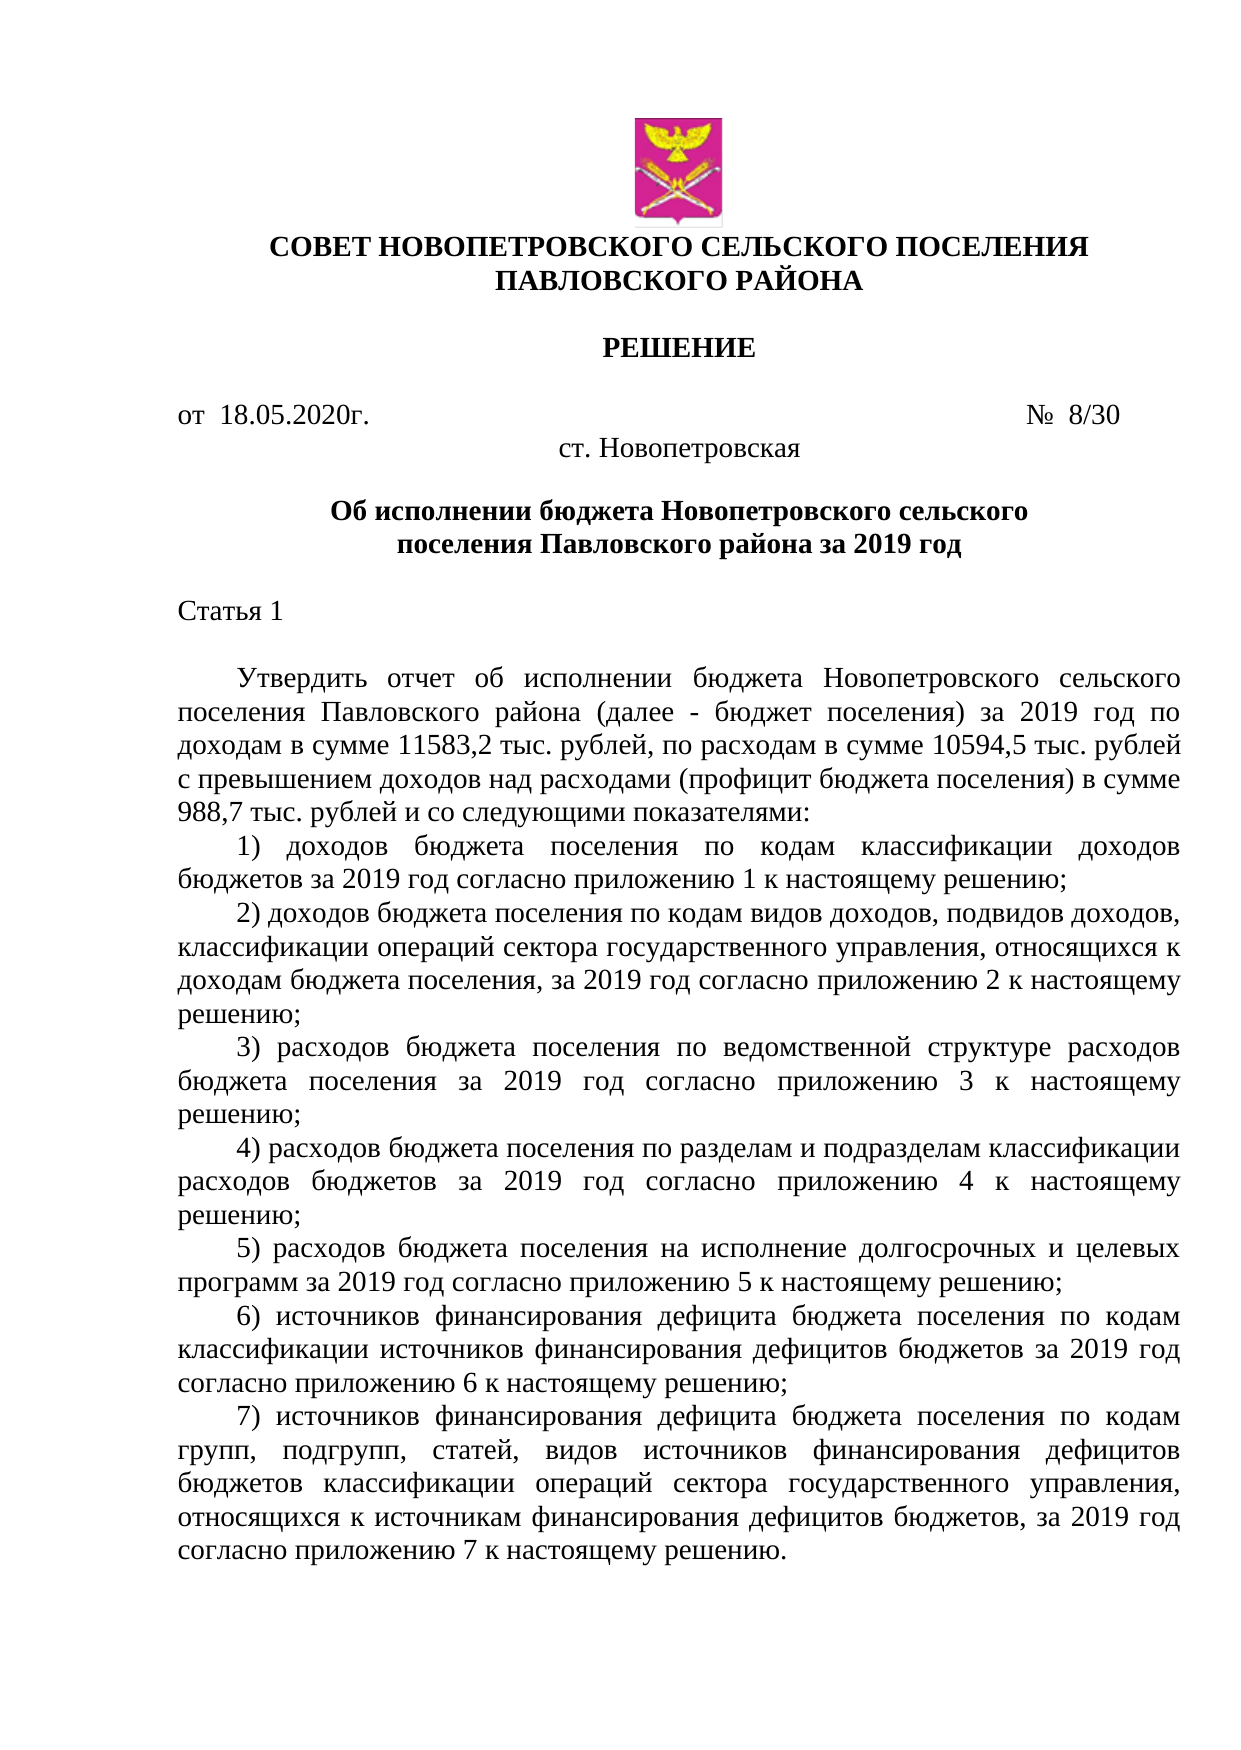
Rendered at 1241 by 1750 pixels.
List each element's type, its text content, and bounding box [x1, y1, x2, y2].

text 5) расходов бюджета поселения на исполнение долгосрочных и целевых программ за 2019 год согласно приложению 5 к настоящему решению; [177, 1231, 1181, 1298]
text 4) расходов бюджета поселения по разделам и подразделам классификации расходов бюджетов за 2019 год согласно приложению 4 к настоящему решению; [177, 1130, 1181, 1231]
text СОВЕТ НОВОПЕТРОВСКОГО СЕЛЬСКОГО ПОСЕЛЕНИЯ [177, 229, 1181, 263]
text ст. Новопетровская [177, 430, 1181, 464]
text Статья 1 [177, 593, 1181, 627]
picture [634, 118, 724, 229]
text 7) источников финансирования дефицита бюджета поселения по кодам групп, подгрупп, статей, видов источников финансирования дефицитов бюджетов классификации операций сектора государственного управления, относящихся к источникам финансирования дефицитов бюджетов, за 2019 год согласно приложению 7 к настоящему решению. [177, 1398, 1181, 1566]
text РЕШЕНИЕ [177, 330, 1181, 363]
text 6) источников финансирования дефицита бюджета поселения по кодам классификации источников финансирования дефицитов бюджетов за 2019 год согласно приложению 6 к настоящему решению; [177, 1298, 1181, 1398]
text 1) доходов бюджета поселения по кодам классификации доходов бюджетов за 2019 год согласно приложению 1 к настоящему решению; [177, 828, 1181, 895]
text поселения Павловского района за 2019 год [177, 526, 1181, 560]
text Утвердить отчет об исполнении бюджета Новопетровского сельского поселения Павловского района (далее - бюджет поселения) за 2019 год по доходам в сумме 11583,2 тыс. рублей, по расходам в сумме 10594,5 тыс. рублей с превышением доходов над расходами (профицит бюджета поселения) в сумме 988,7 тыс. рублей и со следующими показателями: [177, 660, 1181, 828]
text ПАВЛОВСКОГО РАЙОНА [177, 263, 1181, 296]
text от 18.05.2020г. № 8/30 [177, 397, 1181, 430]
text Об исполнении бюджета Новопетровского сельского [177, 493, 1181, 526]
text 2) доходов бюджета поселения по кодам видов доходов, подвидов доходов, классификации операций сектора государственного управления, относящихся к доходам бюджета поселения, за 2019 год согласно приложению 2 к настоящему решению; [177, 895, 1181, 1029]
text 3) расходов бюджета поселения по ведомственной структуре расходов бюджета поселения за 2019 год согласно приложению 3 к настоящему решению; [177, 1029, 1181, 1130]
